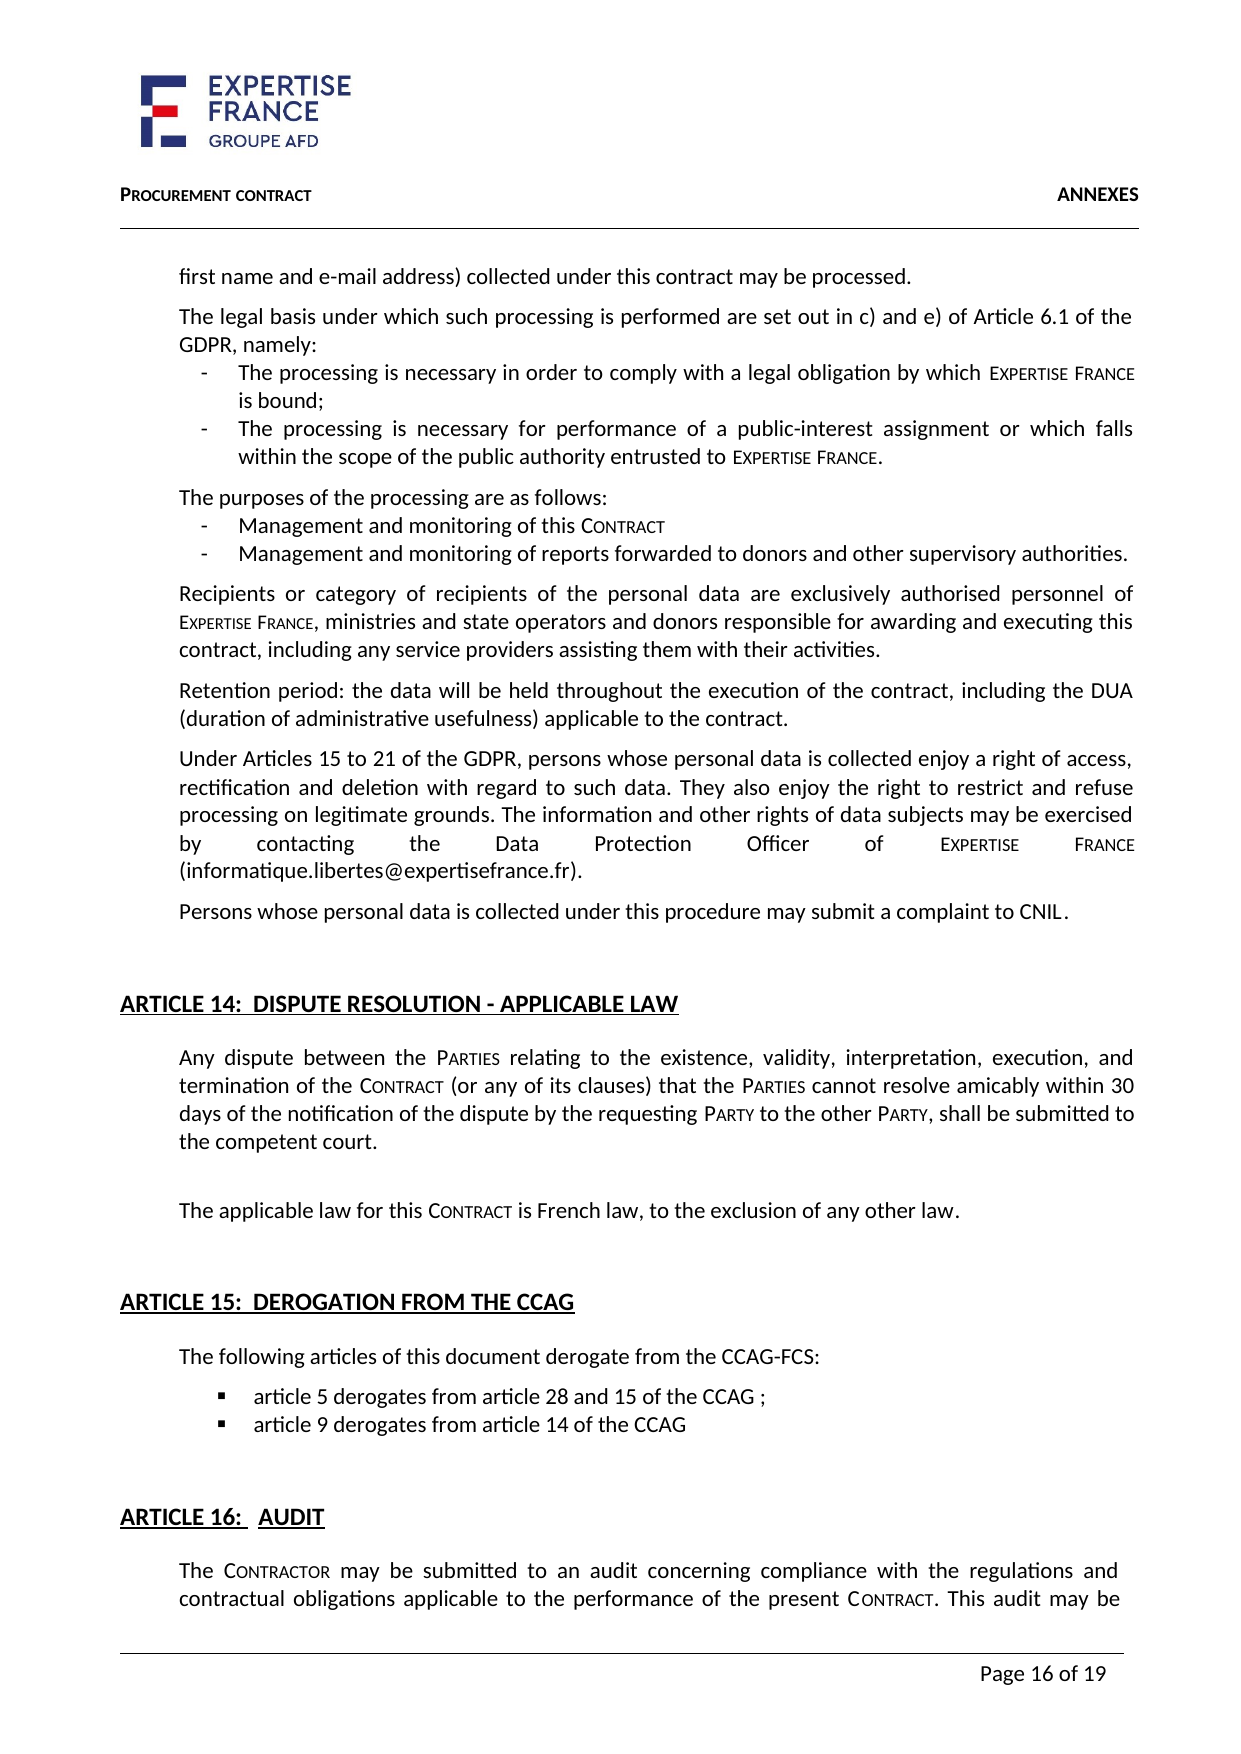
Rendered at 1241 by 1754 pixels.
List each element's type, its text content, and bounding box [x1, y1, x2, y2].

list article 5 derogates from article 28 and 15 of the CCAG ; [216, 1382, 1135, 1410]
list Derogation from the CCAG [120, 1286, 1135, 1317]
list The processing is necessary for performance of a public-interest assignment or which falls within the scope of the public authority entrusted to Expertise France. [201, 414, 1135, 470]
list Dispute resolution - applicable law [120, 988, 1135, 1018]
text Persons whose personal data is collected under this procedure may submit a complaint to CNIL. [179, 897, 1135, 925]
picture [120, 45, 375, 176]
text Recipients or category of recipients of the personal data are exclusively authorised personnel of Expertise France, ministries and state operators and donors responsible for awarding and executing this contract, including any service providers assisting them with their activities. [179, 579, 1135, 663]
text The following articles of this document derogate from the CCAG-FCS: [179, 1342, 1135, 1370]
list AUDIT [120, 1501, 1135, 1531]
text The legal basis under which such processing is performed are set out in c) and e) of Article 6.1 of the GDPR, namely: [179, 302, 1135, 358]
list Any dispute between the Parties relating to the existence, validity, interpretation, execution, and termination of the Contract (or any of its clauses) that the Parties cannot resolve amicably within 30 days of the notification of the dispute by the requesting Party to the other Party, shall be submitted to the competent court. [179, 1043, 1135, 1155]
text Retention period: the data will be held throughout the execution of the contract, including the DUA (duration of administrative usefulness) applicable to the contract. [179, 676, 1135, 732]
list Management and monitoring of reports forwarded to donors and other supervisory authorities. [201, 539, 1135, 567]
text Under Articles 15 to 21 of the GDPR, persons whose personal data is collected enjoy a right of access, rectification and deletion with regard to such data. They also enjoy the right to restrict and refuse processing on legitimate grounds. The information and other rights of data subjects may be exercised by contacting the Data Protection Officer of Expertise France (informatique.libertes@expertisefrance.fr). [179, 744, 1135, 885]
list The applicable law for this Contract is French law, to the exclusion of any other law. [179, 1196, 1135, 1224]
text The purposes of the processing are as follows: [179, 483, 1135, 511]
list The processing is necessary in order to comply with a legal obligation by which Expertise France is bound; [201, 358, 1135, 414]
list Management and monitoring of this Contract [201, 511, 1135, 539]
list article 9 derogates from article 14 of the CCAG [216, 1410, 1135, 1438]
